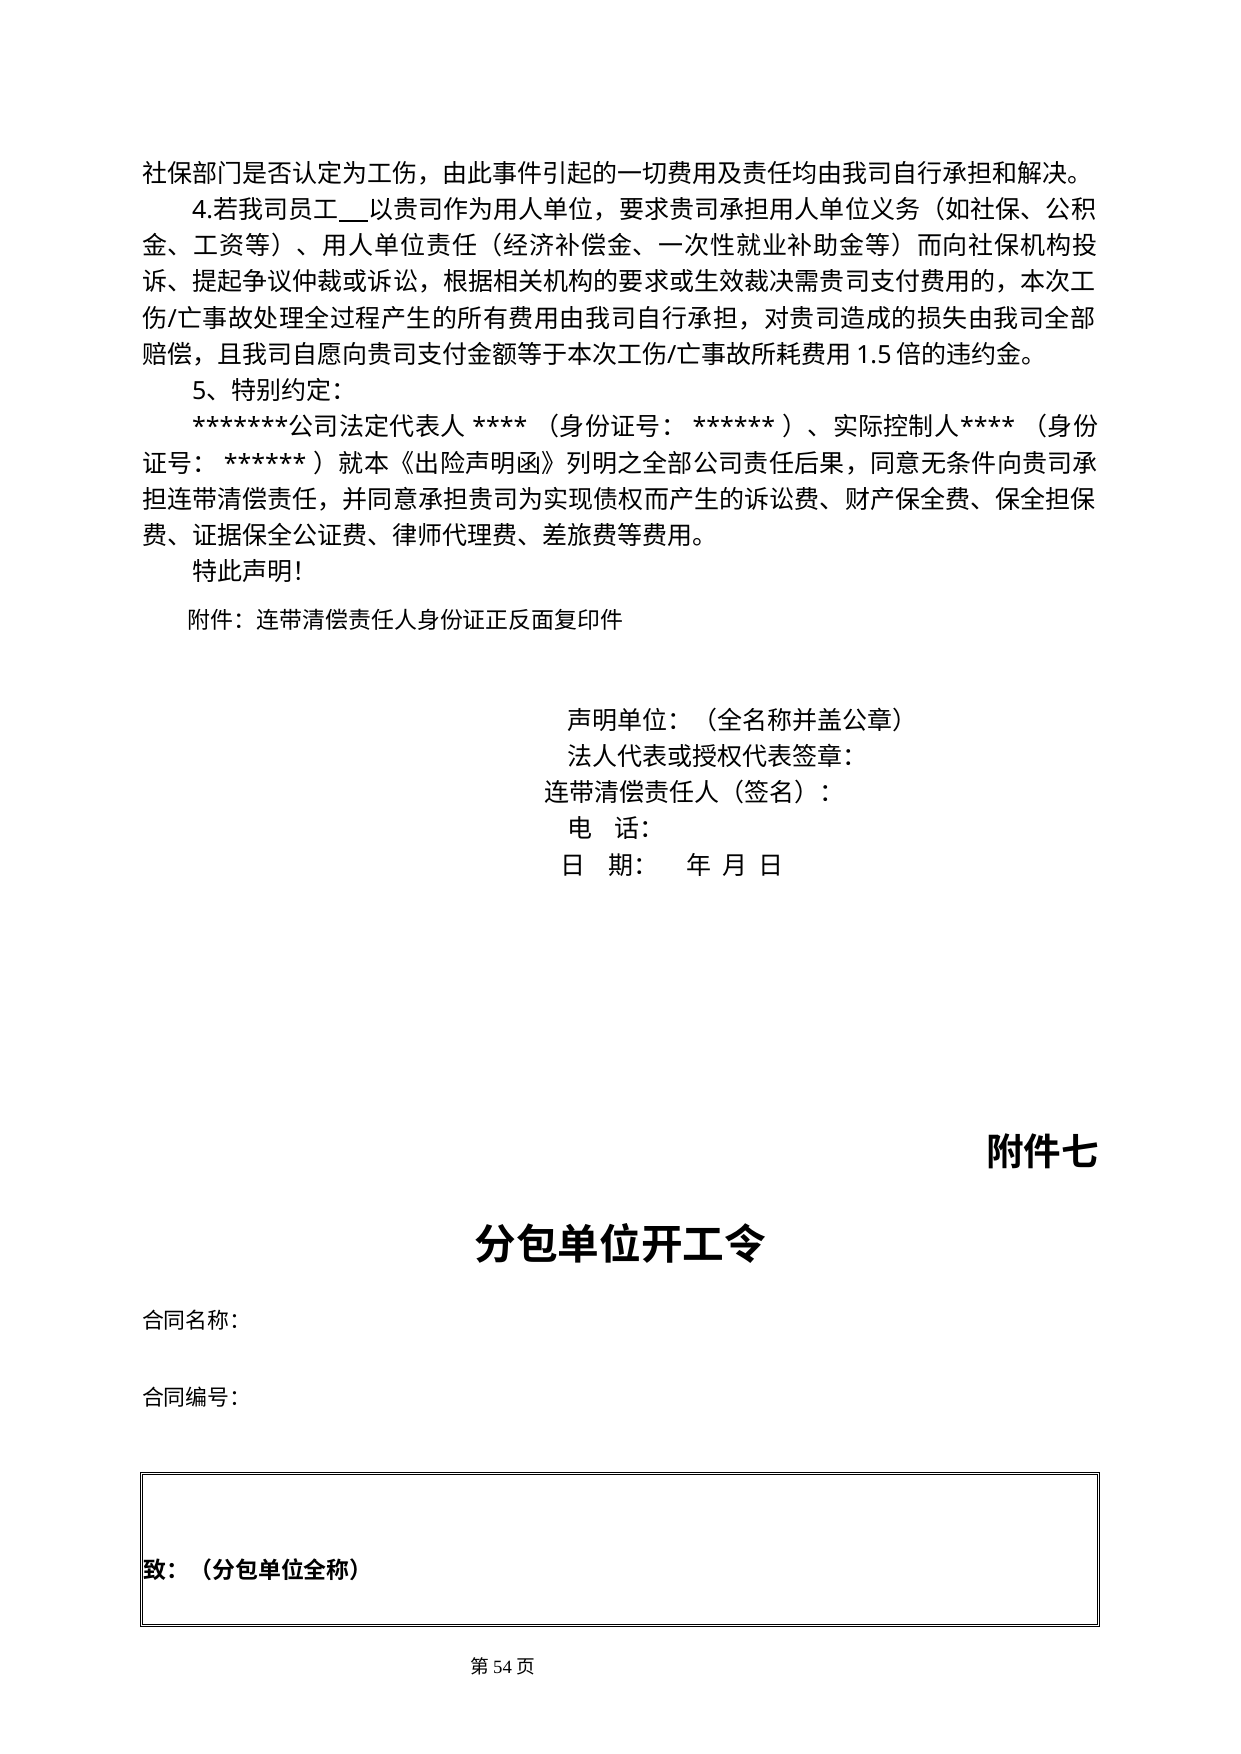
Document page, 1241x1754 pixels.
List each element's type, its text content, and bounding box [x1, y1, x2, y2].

text 连带清偿责任人（签名）： [207, 773, 1098, 809]
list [142, 153, 1098, 189]
text 法人代表或授权代表签章： [142, 736, 1098, 773]
text 合同名称： [142, 1288, 1098, 1349]
text 声明单位：（全名称并盖公章） [142, 700, 1098, 736]
text 附件七 [142, 1118, 1098, 1179]
text 分包单位开工令 [142, 1211, 1098, 1272]
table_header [143, 1475, 1097, 1624]
text 合同编号： [142, 1365, 1098, 1426]
list 4.若我司员工 以贵司作为用人单位，要求贵司承担用人单位义务（如社保、公积金、工资等）、用人单位责任（经济补偿金、一次性就业补助金等）而向社保机构投诉、提起争议仲裁或诉讼，根据相关机构的要求或生效裁决需贵司支付费用的，本次工伤/亡事故处理全过程产生的所有费用由我司自行承担，对贵司造成的损失由我司全部赔偿，且我司自愿向贵司支付金额等于本次工伤/亡事故所耗费用1.5倍的违约金。 [142, 189, 1098, 371]
text 日 期： 年 月 日 [142, 845, 1098, 881]
text 电 话： [142, 809, 1098, 845]
text 附件：连带清偿责任人身份证正反面复印件 [142, 588, 1098, 649]
list *******公司法定代表人 **** （身份证号： ****** ）、实际控制人**** （身份证号： ****** ）就本《出险声明函》列明之全部公司责任后果，同意无条件向贵司承担连带清偿责任，并同意承担贵司为实现债权而产生的诉讼费、财产保全费、保全担保费、证据保全公证费、律师代理费、差旅费等费用。 [142, 407, 1098, 552]
list 5、特别约定： [142, 371, 1098, 407]
list 特此声明！ [142, 552, 1098, 588]
